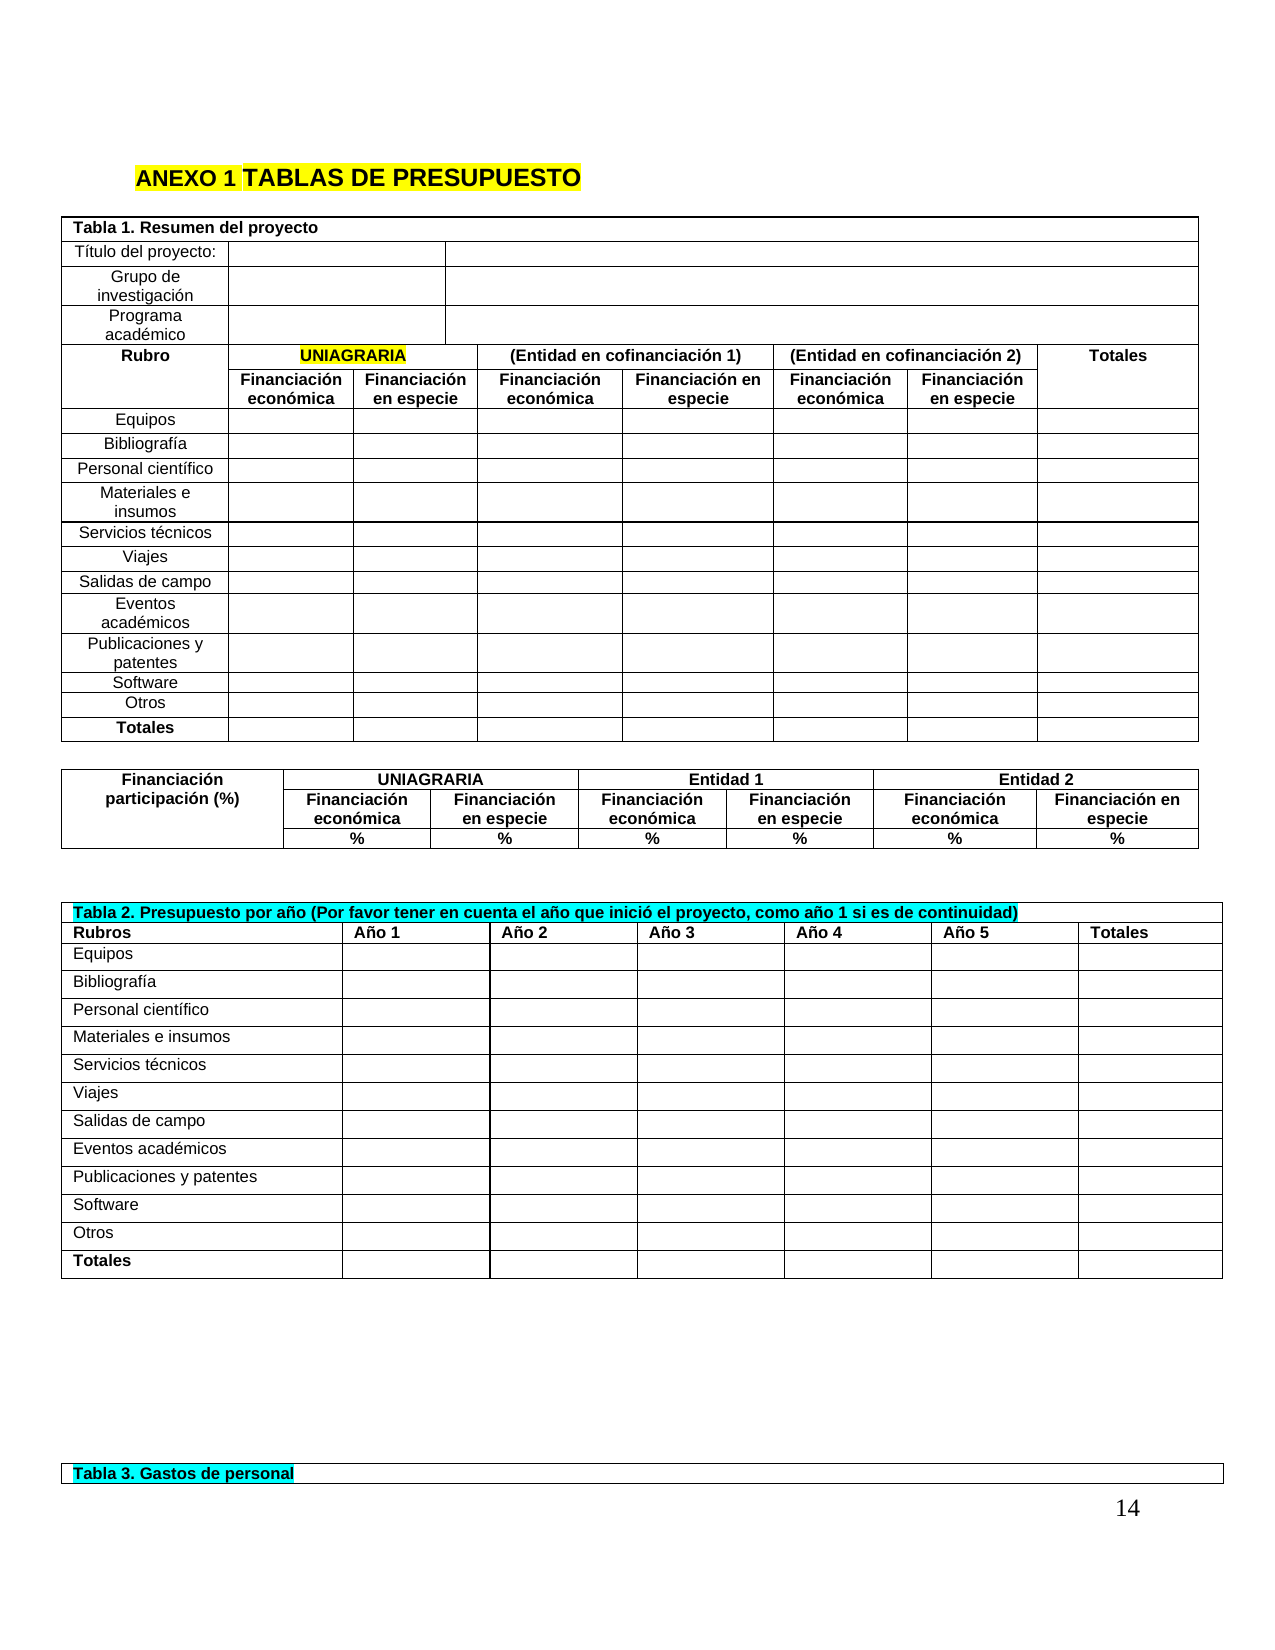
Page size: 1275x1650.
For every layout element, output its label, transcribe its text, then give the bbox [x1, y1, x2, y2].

table_cell [638, 1251, 784, 1277]
table_cell % [579, 829, 726, 848]
table_cell [491, 1055, 637, 1082]
table_cell Eventos académicos [62, 1139, 342, 1166]
table_cell [638, 1083, 784, 1110]
table_cell [785, 1139, 931, 1166]
table_cell Totales [1079, 923, 1222, 942]
table_cell [774, 434, 907, 457]
table_cell [1038, 523, 1198, 546]
table_cell [785, 1083, 931, 1110]
table_cell [478, 523, 622, 546]
table_cell Año 2 [491, 923, 637, 942]
table_cell [774, 409, 907, 433]
table_cell [478, 572, 622, 593]
table_cell [491, 971, 637, 998]
table_cell [774, 673, 907, 692]
table_cell [908, 409, 1037, 433]
table_cell Financiación económica [478, 370, 622, 408]
table_cell (Entidad en cofinanciación 2) [774, 345, 1037, 369]
table_cell [491, 1167, 637, 1194]
table_cell [446, 242, 1198, 266]
table_cell [1079, 1223, 1222, 1249]
table_cell [343, 1139, 489, 1166]
table_cell [343, 1195, 489, 1222]
table_cell [354, 594, 477, 632]
table_cell [343, 944, 489, 970]
table_cell [774, 523, 907, 546]
table_cell [1079, 1055, 1222, 1082]
table_cell [1079, 944, 1222, 970]
table_cell [785, 1223, 931, 1249]
table_cell [623, 547, 773, 571]
table_cell Viajes [62, 1083, 342, 1110]
table_cell [623, 634, 773, 672]
table_cell Viajes [62, 547, 228, 571]
table_cell [1038, 634, 1198, 672]
table_cell [623, 459, 773, 482]
table_cell [1038, 594, 1198, 632]
table_cell [229, 547, 353, 571]
table_cell [1038, 572, 1198, 593]
table_cell [932, 1223, 1078, 1249]
table_cell [638, 999, 784, 1026]
table_cell [343, 1083, 489, 1110]
table_cell [908, 483, 1037, 521]
table_cell [638, 1111, 784, 1138]
table_cell Financiación económica [874, 790, 1036, 828]
table_cell Salidas de campo [62, 572, 228, 593]
table_cell Financiación en especie [354, 370, 477, 408]
table_cell [932, 1111, 1078, 1138]
table_cell [229, 242, 445, 266]
table_cell [932, 1139, 1078, 1166]
table_cell [343, 1055, 489, 1082]
table_cell [343, 1167, 489, 1194]
table_cell [774, 594, 907, 632]
table_cell Rubros [62, 923, 342, 942]
table_cell [774, 693, 907, 717]
table_cell [774, 634, 907, 672]
table_cell Financiación económica [579, 790, 726, 828]
table_cell [478, 409, 622, 433]
table_cell [478, 434, 622, 457]
table_cell [491, 944, 637, 970]
table_cell Servicios técnicos [62, 523, 228, 546]
table_header Tabla 1. Resumen del proyecto [62, 218, 1198, 241]
table_cell [932, 999, 1078, 1026]
table_header UNIAGRARIA [284, 770, 578, 789]
table_cell Financiación en especie [727, 790, 873, 828]
table_cell [623, 673, 773, 692]
table_cell [1038, 547, 1198, 571]
table_cell [785, 944, 931, 970]
table_cell Totales [1038, 345, 1198, 408]
table_cell Otros [62, 1223, 342, 1249]
table_cell [638, 944, 784, 970]
table_cell [229, 483, 353, 521]
table_cell [908, 572, 1037, 593]
table_cell [908, 693, 1037, 717]
table_cell [1038, 434, 1198, 457]
table_cell % [727, 829, 873, 848]
table_cell [785, 1055, 931, 1082]
table_cell [343, 1251, 489, 1277]
table_cell % [1037, 829, 1198, 848]
table_cell [638, 1195, 784, 1222]
table_cell [1038, 483, 1198, 521]
table_cell [478, 693, 622, 717]
table_header Entidad 1 [579, 770, 873, 789]
table_cell [638, 1139, 784, 1166]
table_cell [491, 1027, 637, 1054]
table_cell [932, 1251, 1078, 1277]
table_cell [491, 1251, 637, 1277]
table_cell [785, 1111, 931, 1138]
table_cell [354, 572, 477, 593]
table_cell Otros [62, 693, 228, 717]
table_cell [932, 1167, 1078, 1194]
table_cell [785, 1195, 931, 1222]
table_cell Financiación en especie [908, 370, 1037, 408]
table_cell [932, 1027, 1078, 1054]
table_cell Software [62, 1195, 342, 1222]
table_header Financiación participación (%) [62, 770, 283, 848]
table_cell UNIAGRARIA [229, 345, 477, 369]
table_cell [623, 718, 773, 741]
table_cell [343, 971, 489, 998]
table_cell [343, 999, 489, 1026]
table_header Tabla 3. Gastos de personal [294, 1464, 1223, 1483]
table_cell [229, 634, 353, 672]
table_cell [229, 409, 353, 433]
table_cell [354, 459, 477, 482]
table_cell [623, 693, 773, 717]
table_cell [229, 434, 353, 457]
table_cell Bibliografía [62, 971, 342, 998]
table_cell [638, 1223, 784, 1249]
table_cell [785, 1251, 931, 1277]
table_cell [229, 459, 353, 482]
table_cell Financiación en especie [431, 790, 578, 828]
table_cell [785, 971, 931, 998]
table_cell [354, 434, 477, 457]
table_cell % [284, 829, 430, 848]
table_cell [1038, 409, 1198, 433]
table_cell [491, 1083, 637, 1110]
table_cell [229, 594, 353, 632]
table_cell [1038, 673, 1198, 692]
table_cell [623, 572, 773, 593]
table_cell Totales [62, 718, 228, 741]
table_cell [785, 999, 931, 1026]
table_cell [623, 409, 773, 433]
table_cell Título del proyecto: [62, 242, 228, 266]
table_cell [491, 999, 637, 1026]
table_cell [908, 594, 1037, 632]
table_cell [478, 634, 622, 672]
table_cell [229, 267, 445, 305]
table_cell Rubro [62, 345, 228, 408]
table_cell [491, 1223, 637, 1249]
table_cell [932, 971, 1078, 998]
text ANEXO 1 TABLAS DE PRESUPUESTO [135, 162, 1139, 191]
table_cell [908, 547, 1037, 571]
table_cell [229, 523, 353, 546]
table_cell Financiación económica [774, 370, 907, 408]
table_cell [623, 523, 773, 546]
table_cell [908, 634, 1037, 672]
table_cell [354, 483, 477, 521]
table_cell [229, 718, 353, 741]
table_cell [774, 572, 907, 593]
table_cell [908, 718, 1037, 741]
table_cell [1079, 1195, 1222, 1222]
table_cell [623, 434, 773, 457]
table_cell Totales [62, 1251, 342, 1277]
table_cell [491, 1195, 637, 1222]
table_cell Eventos académicos [62, 594, 228, 632]
table_cell [354, 634, 477, 672]
table_cell [491, 1111, 637, 1138]
table_cell [354, 409, 477, 433]
table_cell [774, 718, 907, 741]
table_cell [908, 523, 1037, 546]
table_cell [478, 718, 622, 741]
table_cell [343, 1027, 489, 1054]
table_cell [932, 944, 1078, 970]
table_cell [785, 1167, 931, 1194]
table_cell [229, 693, 353, 717]
table_cell [1038, 693, 1198, 717]
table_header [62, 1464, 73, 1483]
table_cell Año 4 [785, 923, 931, 942]
table_cell [638, 971, 784, 998]
table_cell Programa académico [62, 306, 228, 344]
table_cell Publicaciones y patentes [62, 634, 228, 672]
table_cell % [431, 829, 578, 848]
table_cell [932, 1195, 1078, 1222]
table_cell [774, 459, 907, 482]
table_cell [1079, 1139, 1222, 1166]
table_cell [932, 1055, 1078, 1082]
table_cell [229, 306, 445, 344]
table_cell [1079, 1167, 1222, 1194]
table_cell [478, 594, 622, 632]
table_cell Personal científico [62, 459, 228, 482]
table_cell Software [62, 673, 228, 692]
table_cell [343, 1223, 489, 1249]
table_cell Financiación económica [229, 370, 353, 408]
table_cell [491, 1139, 637, 1166]
table_cell [229, 572, 353, 593]
table_cell [908, 673, 1037, 692]
table_cell [478, 547, 622, 571]
table_cell [446, 306, 1198, 344]
table_cell [354, 673, 477, 692]
table_cell Servicios técnicos [62, 1055, 342, 1082]
table_cell % [874, 829, 1036, 848]
table_cell [774, 483, 907, 521]
table_cell [1079, 999, 1222, 1026]
table_cell [354, 547, 477, 571]
table_cell Financiación económica [284, 790, 430, 828]
table_cell Personal científico [62, 999, 342, 1026]
table_cell [908, 434, 1037, 457]
table_cell [354, 523, 477, 546]
table_cell [1038, 718, 1198, 741]
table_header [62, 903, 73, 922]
table_cell Equipos [62, 944, 342, 970]
table_cell Año 5 [932, 923, 1078, 942]
table_cell [446, 267, 1198, 305]
table_cell [478, 459, 622, 482]
table_cell [229, 673, 353, 692]
table_cell Publicaciones y patentes [62, 1167, 342, 1194]
table_cell [1079, 1083, 1222, 1110]
table_cell [623, 594, 773, 632]
table_header Entidad 2 [874, 770, 1198, 789]
table_cell Materiales e insumos [62, 483, 228, 521]
table_cell [1079, 971, 1222, 998]
table_cell Bibliografía [62, 434, 228, 457]
table_cell [932, 1083, 1078, 1110]
table_cell (Entidad en cofinanciación 1) [478, 345, 773, 369]
table_cell [1079, 1251, 1222, 1277]
table_cell Materiales e insumos [62, 1027, 342, 1054]
table_cell [354, 693, 477, 717]
table_cell [1079, 1027, 1222, 1054]
table_cell Financiación en especie [1037, 790, 1198, 828]
table_cell [785, 1027, 931, 1054]
table_cell Año 3 [638, 923, 784, 942]
table_cell [478, 483, 622, 521]
table_cell [638, 1167, 784, 1194]
table_cell Financiación en especie [623, 370, 773, 408]
table_cell Año 1 [343, 923, 489, 942]
table_cell [1038, 459, 1198, 482]
table_cell Equipos [62, 409, 228, 433]
table_cell [638, 1055, 784, 1082]
table_cell Grupo de investigación [62, 267, 228, 305]
table_cell [638, 1027, 784, 1054]
table_cell [1079, 1111, 1222, 1138]
table_cell [908, 459, 1037, 482]
table_cell [343, 1111, 489, 1138]
table_cell Salidas de campo [62, 1111, 342, 1138]
table_cell [354, 718, 477, 741]
table_cell [623, 483, 773, 521]
table_cell [478, 673, 622, 692]
table_cell [774, 547, 907, 571]
